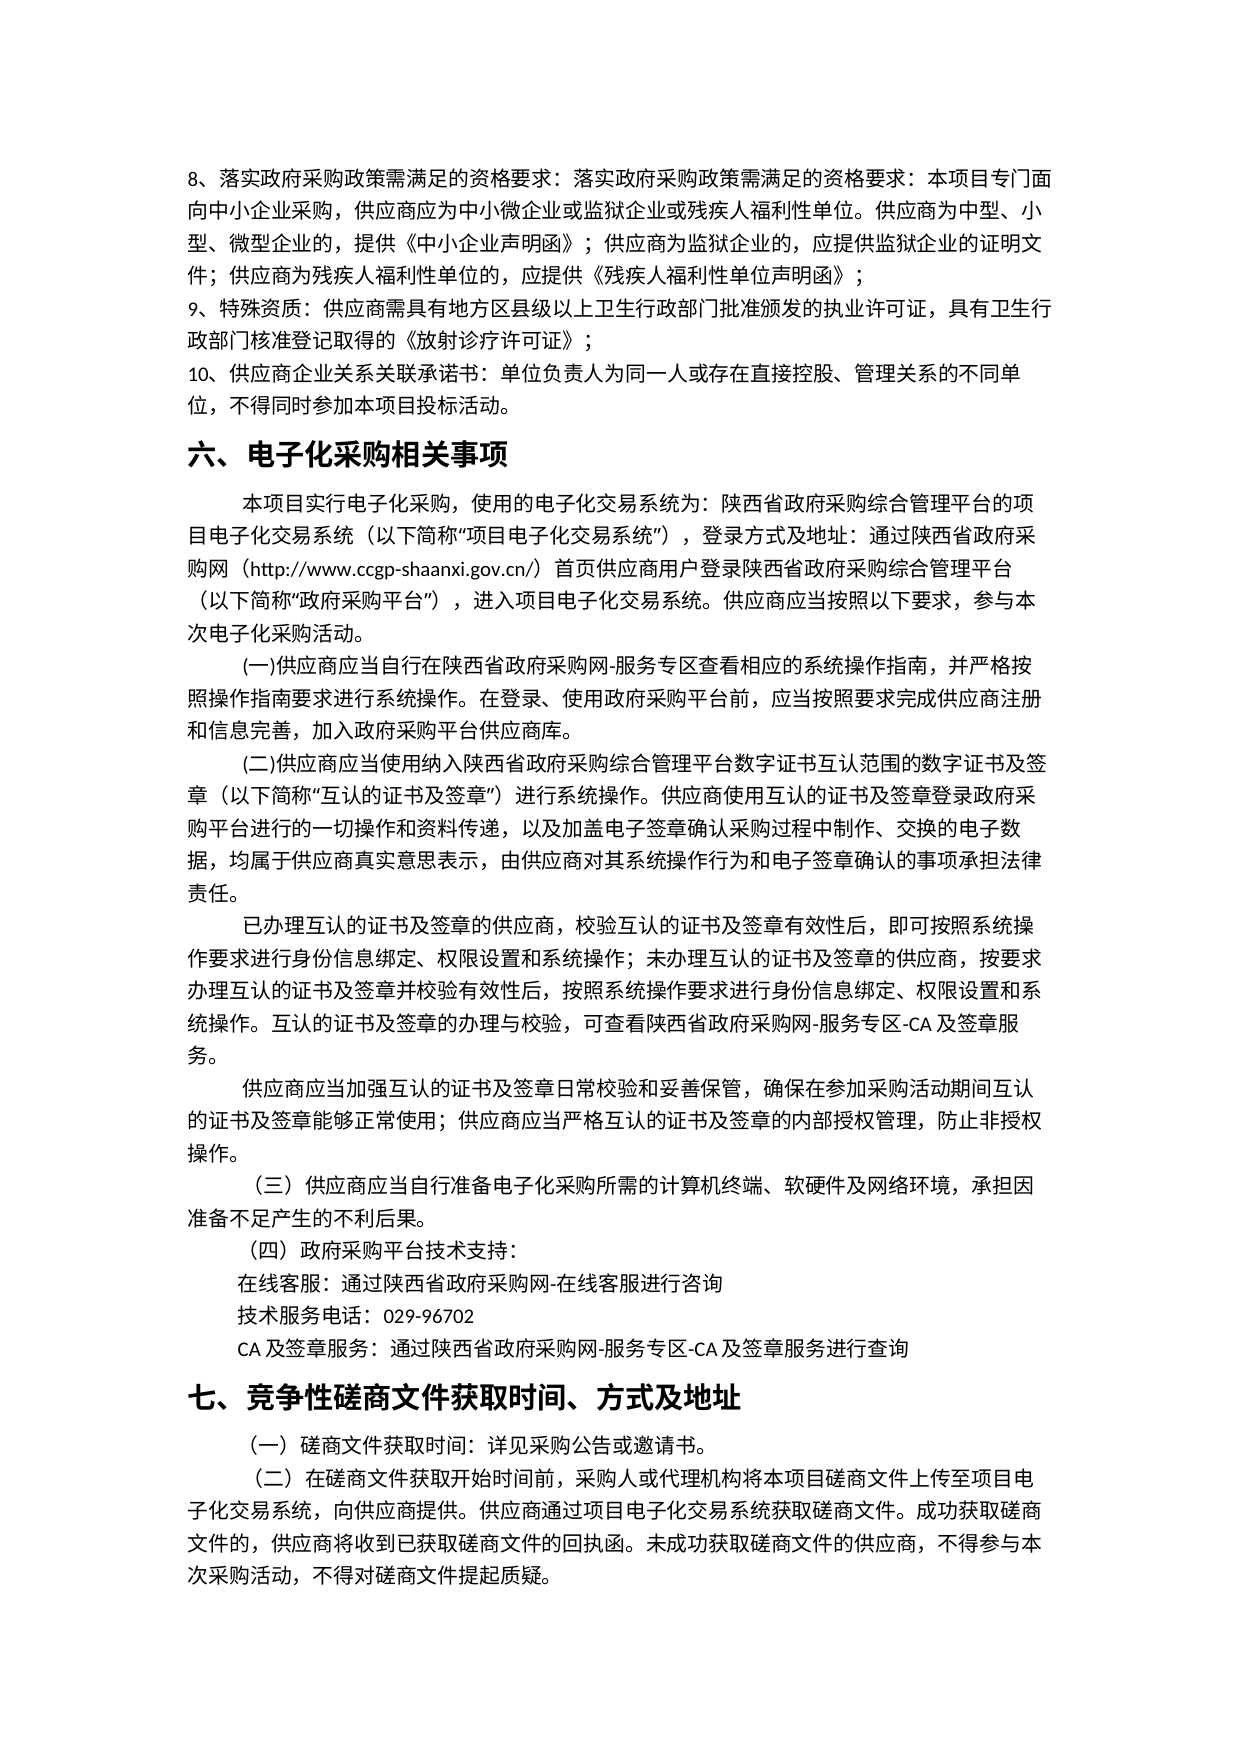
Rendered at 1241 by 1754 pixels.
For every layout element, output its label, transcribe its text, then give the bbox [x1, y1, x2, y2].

text （三）供应商应当自行准备电子化采购所需的计算机终端、软硬件及网络环境，承担因准备不足产生的不利后果。 [187, 1169, 1053, 1234]
text 技术服务电话：029-96702 [187, 1299, 1053, 1332]
text 本项目实行电子化采购，使用的电子化交易系统为：陕西省政府采购综合管理平台的项目电子化交易系统（以下简称“项目电子化交易系统”），登录方式及地址：通过陕西省政府采购网（http://www.ccgp-shaanxi.gov.cn/）首页供应商用户登录陕西省政府采购综合管理平台（以下简称“政府采购平台”），进入项目电子化交易系统。供应商应当按照以下要求，参与本次电子化采购活动。 [187, 487, 1053, 649]
text 10、供应商企业关系关联承诺书：单位负责人为同一人或存在直接控股、管理关系的不同单位，不得同时参加本项目投标活动。 [187, 357, 1053, 422]
text 七、竞争性磋商文件获取时间、方式及地址 [187, 1364, 1053, 1429]
text 已办理互认的证书及签章的供应商，校验互认的证书及签章有效性后，即可按照系统操作要求进行身份信息绑定、权限设置和系统操作；未办理互认的证书及签章的供应商，按要求办理互认的证书及签章并校验有效性后，按照系统操作要求进行身份信息绑定、权限设置和系统操作。互认的证书及签章的办理与校验，可查看陕西省政府采购网-服务专区-CA及签章服务。 [187, 909, 1053, 1072]
text (一)供应商应当自行在陕西省政府采购网-服务专区查看相应的系统操作指南，并严格按照操作指南要求进行系统操作。在登录、使用政府采购平台前，应当按照要求完成供应商注册和信息完善，加入政府采购平台供应商库。 [187, 649, 1053, 747]
text 在线客服：通过陕西省政府采购网-在线客服进行咨询 [187, 1267, 1053, 1299]
text 8、落实政府采购政策需满足的资格要求：落实政府采购政策需满足的资格要求：本项目专门面向中小企业采购，供应商应为中小微企业或监狱企业或残疾人福利性单位。供应商为中型、小型、微型企业的，提供《中小企业声明函》；供应商为监狱企业的，应提供监狱企业的证明文件；供应商为残疾人福利性单位的，应提供《残疾人福利性单位声明函》； [187, 162, 1053, 292]
text 9、特殊资质：供应商需具有地方区县级以上卫生行政部门批准颁发的执业许可证，具有卫生行政部门核准登记取得的《放射诊疗许可证》； [187, 292, 1053, 357]
text （二）在磋商文件获取开始时间前，采购人或代理机构将本项目磋商文件上传至项目电子化交易系统，向供应商提供。供应商通过项目电子化交易系统获取磋商文件。成功获取磋商文件的，供应商将收到已获取磋商文件的回执函。未成功获取磋商文件的供应商，不得参与本次采购活动，不得对磋商文件提起质疑。 [187, 1462, 1053, 1592]
text CA及签章服务：通过陕西省政府采购网-服务专区-CA及签章服务进行查询 [187, 1332, 1053, 1364]
text 供应商应当加强互认的证书及签章日常校验和妥善保管，确保在参加采购活动期间互认的证书及签章能够正常使用；供应商应当严格互认的证书及签章的内部授权管理，防止非授权操作。 [187, 1072, 1053, 1169]
text （四）政府采购平台技术支持： [187, 1234, 1053, 1267]
text （一）磋商文件获取时间：详见采购公告或邀请书。 [187, 1429, 1053, 1462]
text 六、电子化采购相关事项 [187, 422, 1053, 487]
text (二)供应商应当使用纳入陕西省政府采购综合管理平台数字证书互认范围的数字证书及签章（以下简称“互认的证书及签章”）进行系统操作。供应商使用互认的证书及签章登录政府采购平台进行的一切操作和资料传递，以及加盖电子签章确认采购过程中制作、交换的电子数据，均属于供应商真实意思表示，由供应商对其系统操作行为和电子签章确认的事项承担法律责任。 [187, 747, 1053, 909]
